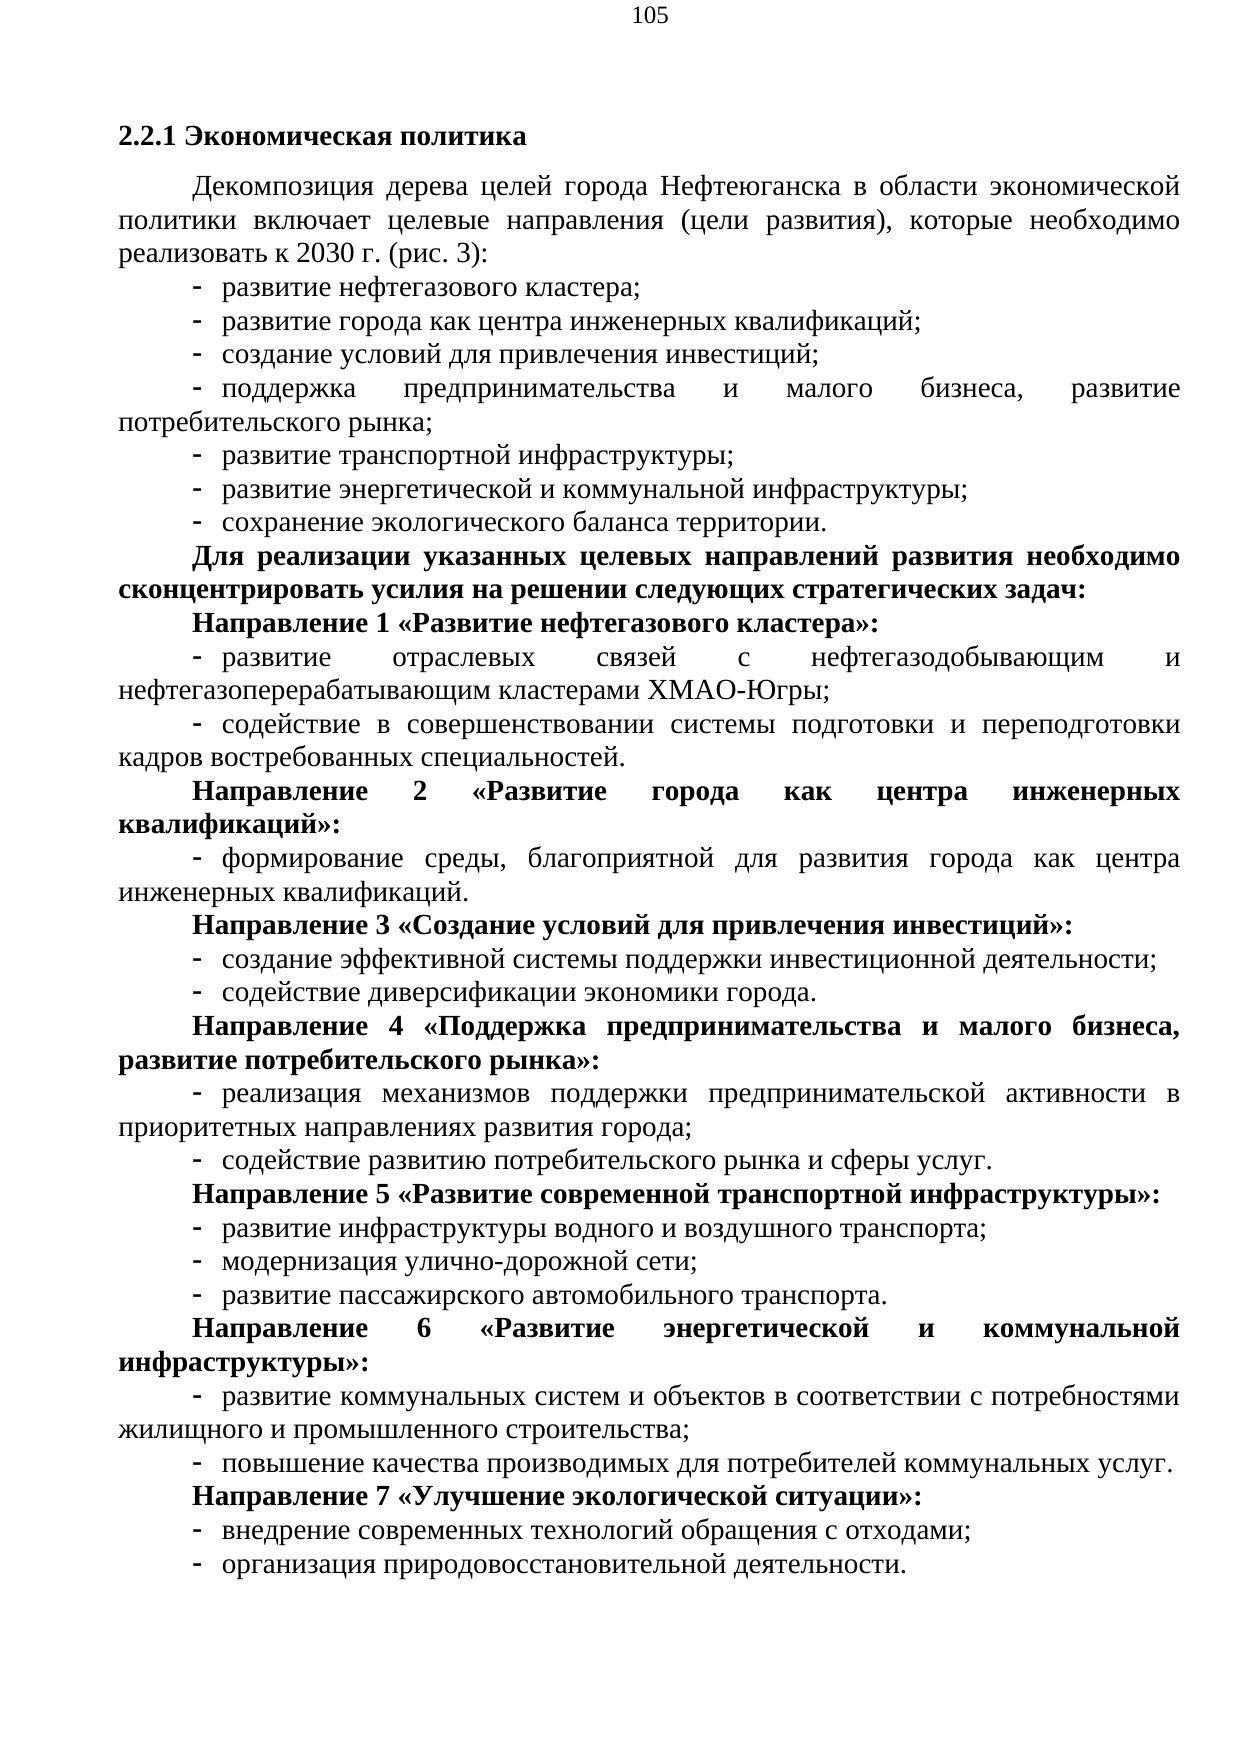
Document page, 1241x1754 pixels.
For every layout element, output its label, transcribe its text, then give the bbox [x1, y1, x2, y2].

text Направление 1 «Развитие нефтегазового кластера»: [118, 605, 1181, 639]
text Направление 7 «Улучшение экологической ситуации»: [118, 1478, 1181, 1512]
subtitle 2.2.1 Экономическая политика [118, 118, 1181, 152]
text Направление 3 «Создание условий для привлечения инвестиций»: [118, 907, 1181, 941]
list повышение качества производимых для потребителей коммунальных услуг. [118, 1445, 1181, 1478]
text Направление 4 «Поддержка предпринимательства и малого бизнеса, развитие потребительского рынка»: [118, 1008, 1181, 1075]
list внедрение современных технологий обращения с отходами; [118, 1512, 1181, 1546]
list развитие коммунальных систем и объектов в соответствии с потребностями жилищного и промышленного строительства; [118, 1378, 1181, 1445]
list развитие города как центра инженерных квалификаций; [118, 303, 1181, 336]
list развитие пассажирского автомобильного транспорта. [118, 1277, 1181, 1311]
list формирование среды, благоприятной для развития города как центра инженерных квалификаций. [118, 840, 1181, 907]
list поддержка предпринимательства и малого бизнеса, развитие потребительского рынка; [118, 370, 1181, 437]
list развитие инфраструктуры водного и воздушного транспорта; [118, 1210, 1181, 1243]
list модернизация улично-дорожной сети; [118, 1243, 1181, 1277]
list развитие транспортной инфраструктуры; [118, 437, 1181, 471]
text Направление 6 «Развитие энергетической и коммунальной инфраструктуры»: [118, 1311, 1181, 1378]
list развитие нефтегазового кластера; [118, 269, 1181, 303]
list реализация механизмов поддержки предпринимательской активности в приоритетных направлениях развития города; [118, 1075, 1181, 1142]
text Декомпозиция дерева целей города Нефтеюганска в области экономической политики включает целевые направления (цели развития), которые необходимо реализовать к 2030 г. (рис. 3): [118, 168, 1181, 269]
text Направление 2 «Развитие города как центра инженерных квалификаций»: [118, 773, 1181, 840]
list развитие отраслевых связей с нефтегазодобывающим и нефтегазоперерабатывающим кластерами ХМАО-Югры; [118, 639, 1181, 706]
list создание условий для привлечения инвестиций; [118, 336, 1181, 370]
list содействие в совершенствовании системы подготовки и переподготовки кадров востребованных специальностей. [118, 706, 1181, 773]
list развитие энергетической и коммунальной инфраструктуры; [118, 471, 1181, 504]
list содействие диверсификации экономики города. [118, 974, 1181, 1008]
text Направление 5 «Развитие современной транспортной инфраструктуры»: [118, 1176, 1181, 1210]
text Для реализации указанных целевых направлений развития необходимо сконцентрировать усилия на решении следующих стратегических задач: [118, 538, 1181, 605]
list организация природовосстановительной деятельности. [118, 1546, 1181, 1579]
list создание эффективной системы поддержки инвестиционной деятельности; [118, 941, 1181, 974]
list содействие развитию потребительского рынка и сферы услуг. [118, 1142, 1181, 1176]
list сохранение экологического баланса территории. [118, 504, 1181, 538]
